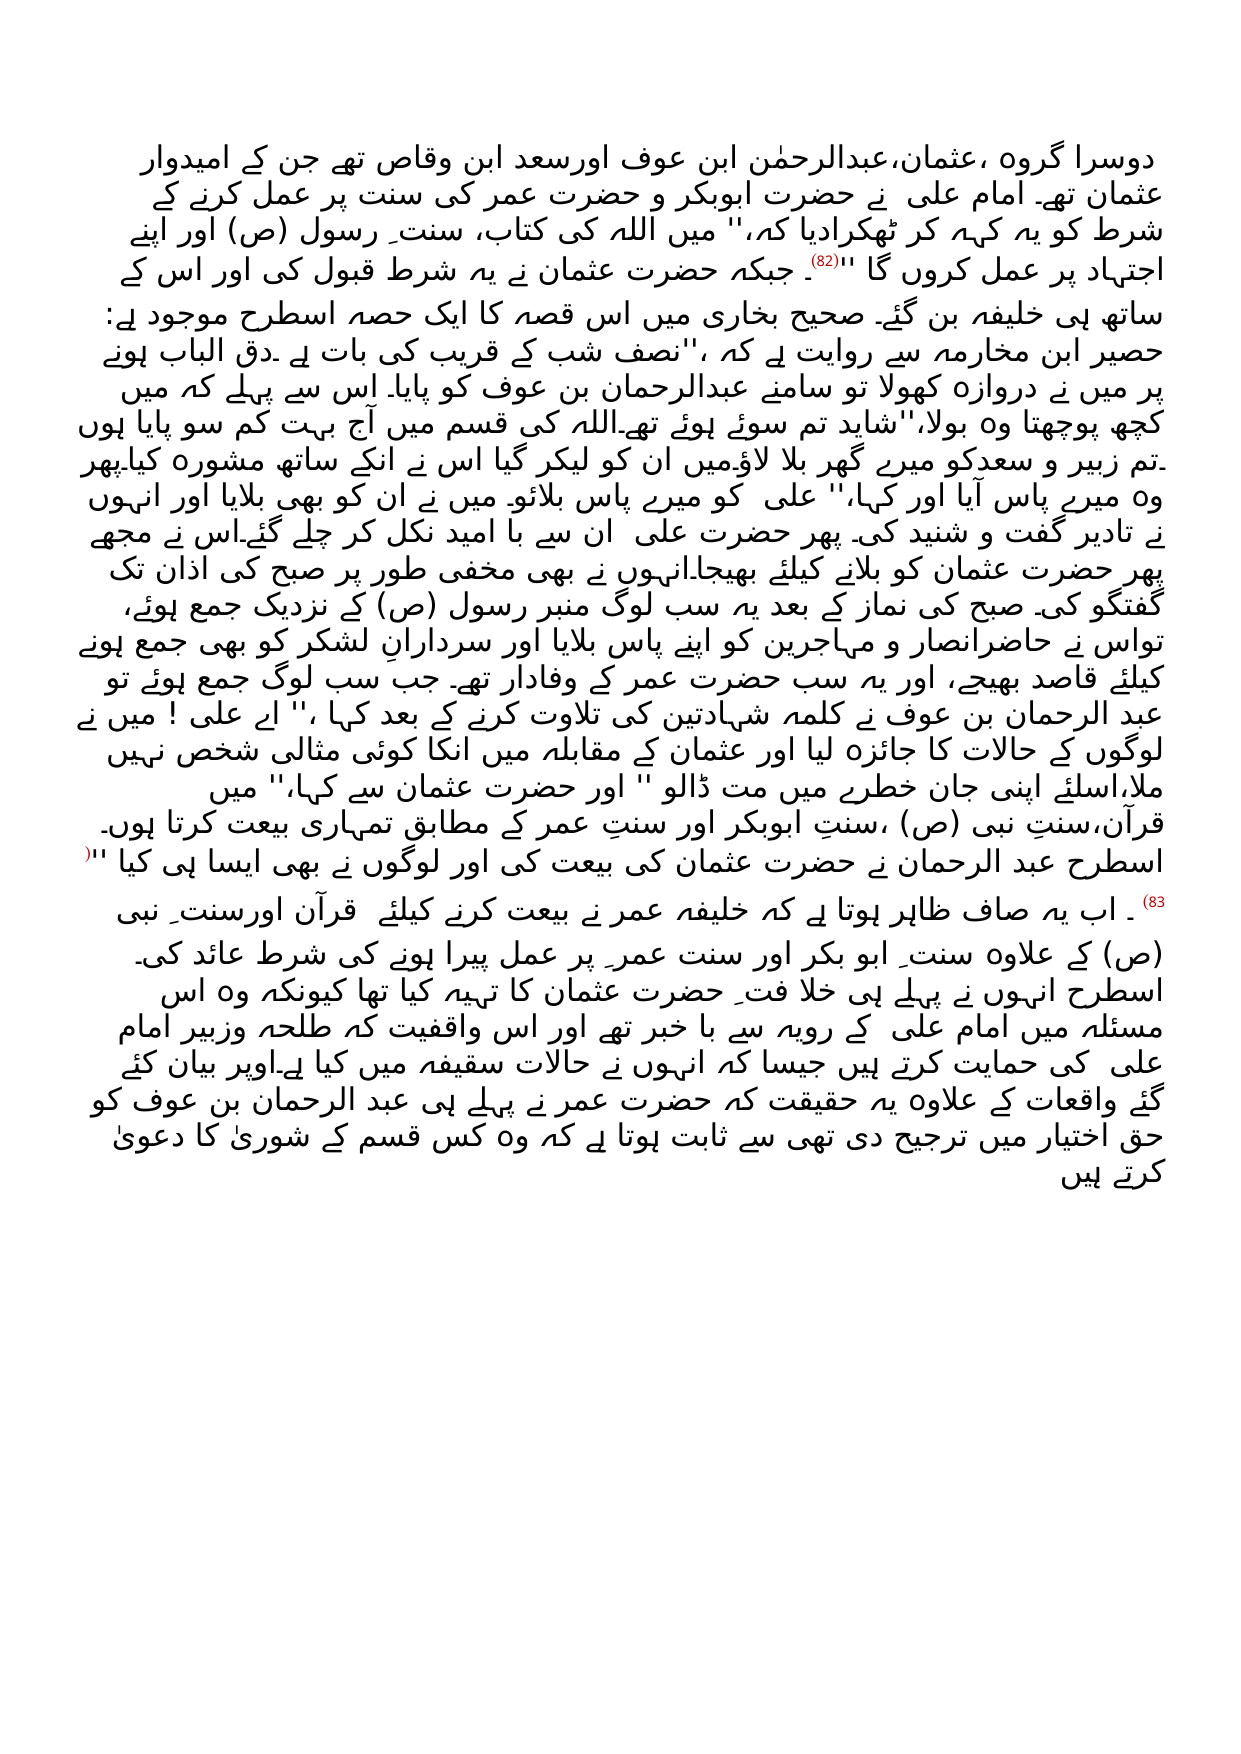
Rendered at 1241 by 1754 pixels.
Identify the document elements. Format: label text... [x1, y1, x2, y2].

text دوسرا گروہ ،عثمان،عبدالرحمٰن ابن عوف اورسعد ابن وقاص تھے جن کے امیدوار عثمان تھے۔ امام علی نے حضرت ابوبکر و حضرت عمر کی سنت پر عمل کرنے کے شرط کو یہ کہہ کر ٹھکرادیا کہ،'' میں اللہ کی کتاب، سنت ِ رسول (ص) اور اپنے اجتہاد پر عمل کروں گا ''(82)۔ جبکہ حضرت عثمان نے یہ شرط قبول کی اور اس کے ساتھ ہی خلیفہ بن گئے۔ صحیح بخاری میں اس قصہ کا ایک حصہ اسطرح موجود ہے: حصیر ابن مخارمہ سے روایت ہے کہ ،''نصف شب کے قریب کی بات ہے ۔دق الباب ہونے پر میں نے دروازہ کھولا تو سامنے عبدالرحمان بن عوف کو پایا۔ اس سے پہلے کہ میں کچھ پوچھتا وہ بولا،''شاید تم سوئے ہوئے تھے۔اللہ کی قسم میں آج بہت کم سو پایا ہوں ۔تم زبیر و سعدکو میرے گھر بلا لاؤ۔میں ان کو لیکر گیا اس نے انکے ساتھ مشورہ کیا۔پھر وہ میرے پاس آیا اور کہا،'' علی کو میرے پاس بلائو۔ میں نے ان کو بھی بلایا اور انہوں نے تادیر گفت و شنید کی۔ پھر حضرت علی ان سے با امید نکل کر چلے گئے۔اس نے مجھے پھر حضرت عثمان کو بلانے کیلئے بھیجا۔انہوں نے بھی مخفی طور پر صبح کی اذان تک گفتگو کی۔ صبح کی نماز کے بعد یہ سب لوگ منبر رسول (ص) کے نزدیک جمع ہوئے، تواس نے حاضرانصار و مہاجرین کو اپنے پاس بلایا اور سردارانِ لشکر کو بھی جمع ہونے کیلئے قاصد بھیجے، اور یہ سب حضرت عمر کے وفادار تھے۔ جب سب لوگ جمع ہوئے تو عبد الرحمان بن عوف نے کلمہ شہادتین کی تلاوت کرنے کے بعد کہا ،'' اے علی ! میں نے لوگوں کے حالات کا جائزہ لیا اور عثمان کے مقابلہ میں انکا کوئی مثالی شخص نہیں ملا،اسلئے اپنی جان خطرے میں مت ڈالو '' اور حضرت عثمان سے کہا،'' میں قرآن،سنتِ نبی (ص) ،سنتِ ابوبکر اور سنتِ عمر کے مطابق تمہاری بیعت کرتا ہوں۔اسطرح عبد الرحمان نے حضرت عثمان کی بیعت کی اور لوگوں نے بھی ایسا ہی کیا ''(83) ۔ اب یہ صاف ظاہر ہوتا ہے کہ خلیفہ عمر نے بیعت کرنے کیلئے قرآن اورسنت ِ نبی (ص) کے علاوہ سنت ِ ابو بکر اور سنت عمر ِ پر عمل پیرا ہونے کی شرط عائد کی۔اسطرح انہوں نے پہلے ہی خلا فت ِ حضرت عثمان کا تہیہ کیا تھا کیونکہ وہ اس مسئلہ میں امام علی کے رویہ سے با خبر تھے اور اس واقفیت کہ طلحہ وزبیر امام علی کی حمایت کرتے ہیں جیسا کہ انہوں نے حالات سقیفہ میں کیا ہے۔اوپر بیان کئے گئے واقعات کے علاوہ یہ حقیقت کہ حضرت عمر نے پہلے ہی عبد الرحمان بن عوف کو حق اختیار میں ترجیح دی تھی سے ثابت ہوتا ہے کہ وہ کس قسم کے شوریٰ کا دعویٰ کرتے ہیں [75, 139, 1165, 1190]
